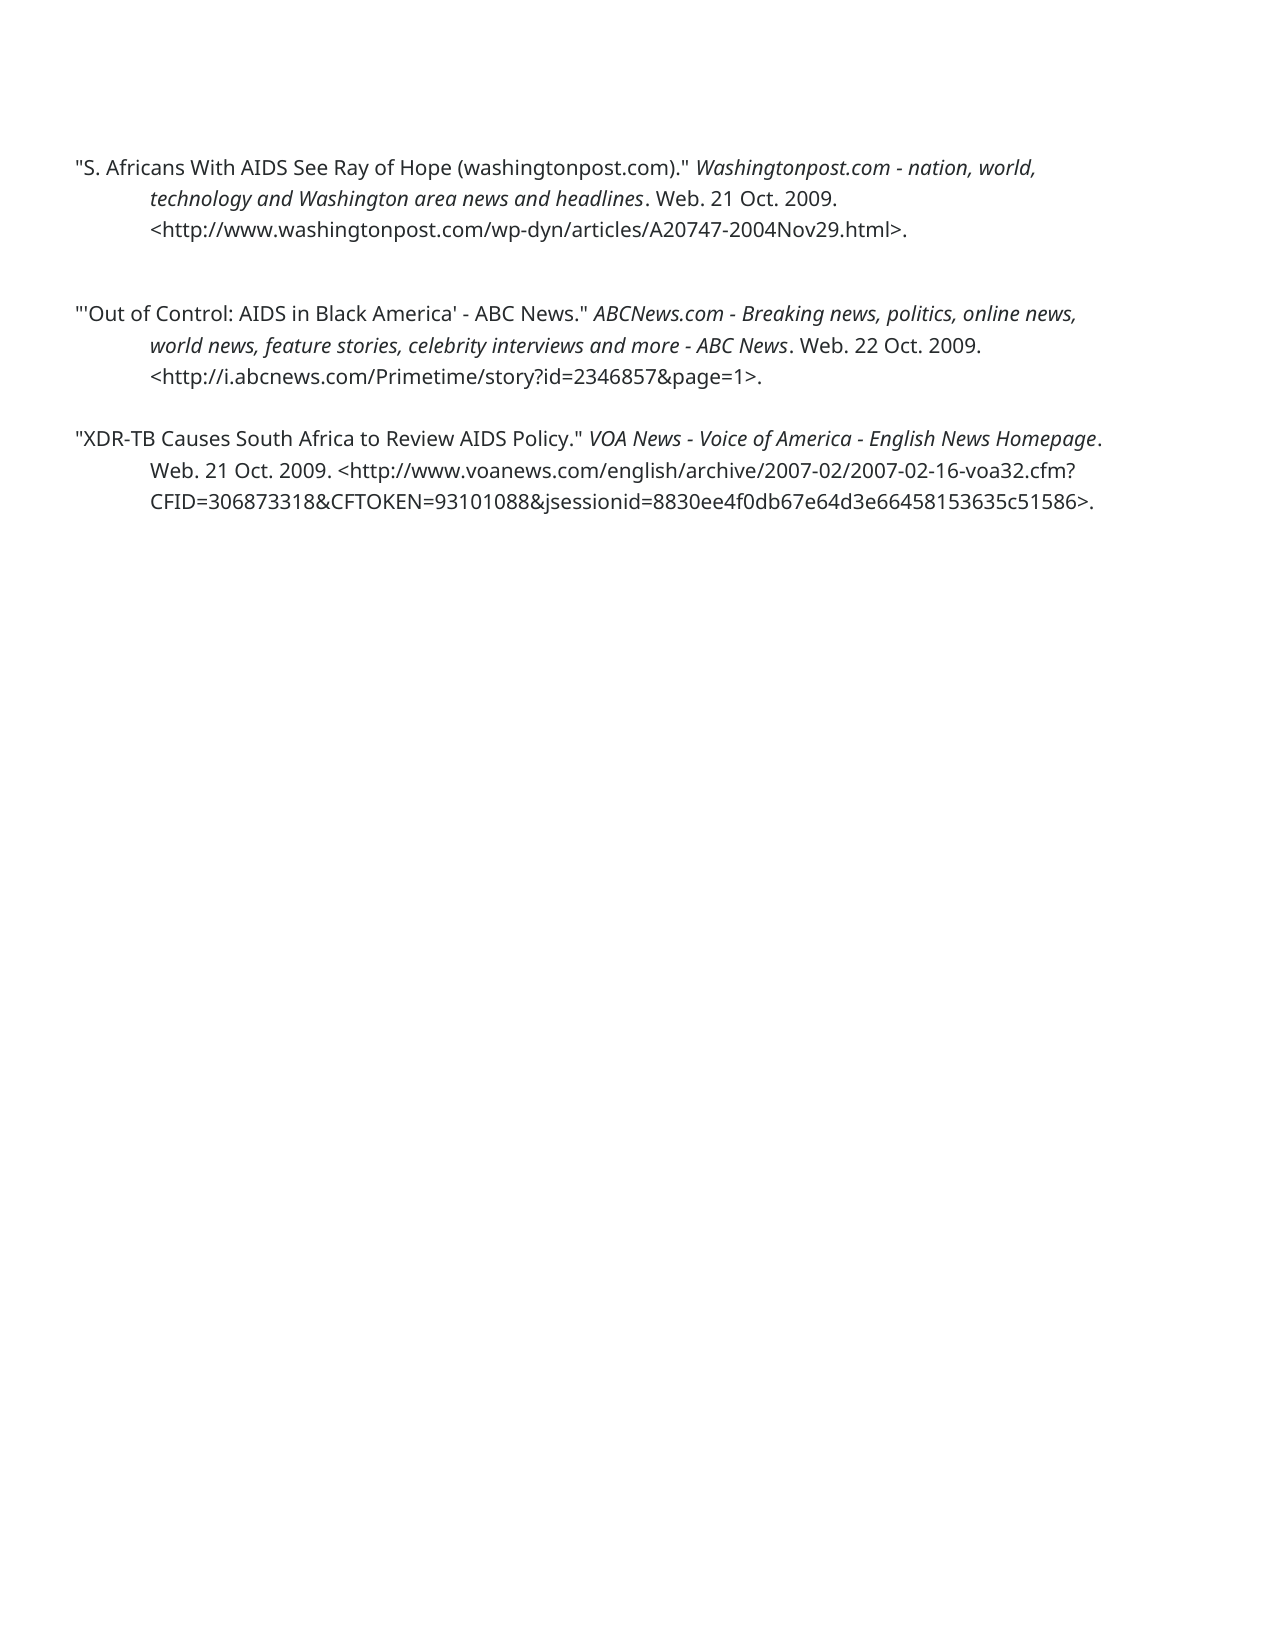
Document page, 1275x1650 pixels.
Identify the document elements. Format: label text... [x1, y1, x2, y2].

text "XDR-TB Causes South Africa to Review AIDS Policy." VOA News - Voice of America - English News Homepage. Web. 21 Oct. 2009. <http://www.voanews.com/english/archive/2007-02/2007-02-16-voa32.cfm?CFID=306873318&CFTOKEN=93101088&jsessionid=8830ee4f0db67e64d3e66458153635c51586>. [75, 422, 1125, 516]
text "'Out of Control: AIDS in Black America' - ABC News." ABCNews.com - Breaking news, politics, online news, world news, feature stories, celebrity interviews and more - ABC News. Web. 22 Oct. 2009. <http://i.abcnews.com/Primetime/story?id=2346857&page=1>. [75, 297, 1125, 391]
text "S. Africans With AIDS See Ray of Hope (washingtonpost.com)." Washingtonpost.com - nation, world, technology and Washington area news and headlines. Web. 21 Oct. 2009. <http://www.washingtonpost.com/wp-dyn/articles/A20747-2004Nov29.html>. [75, 150, 1125, 244]
